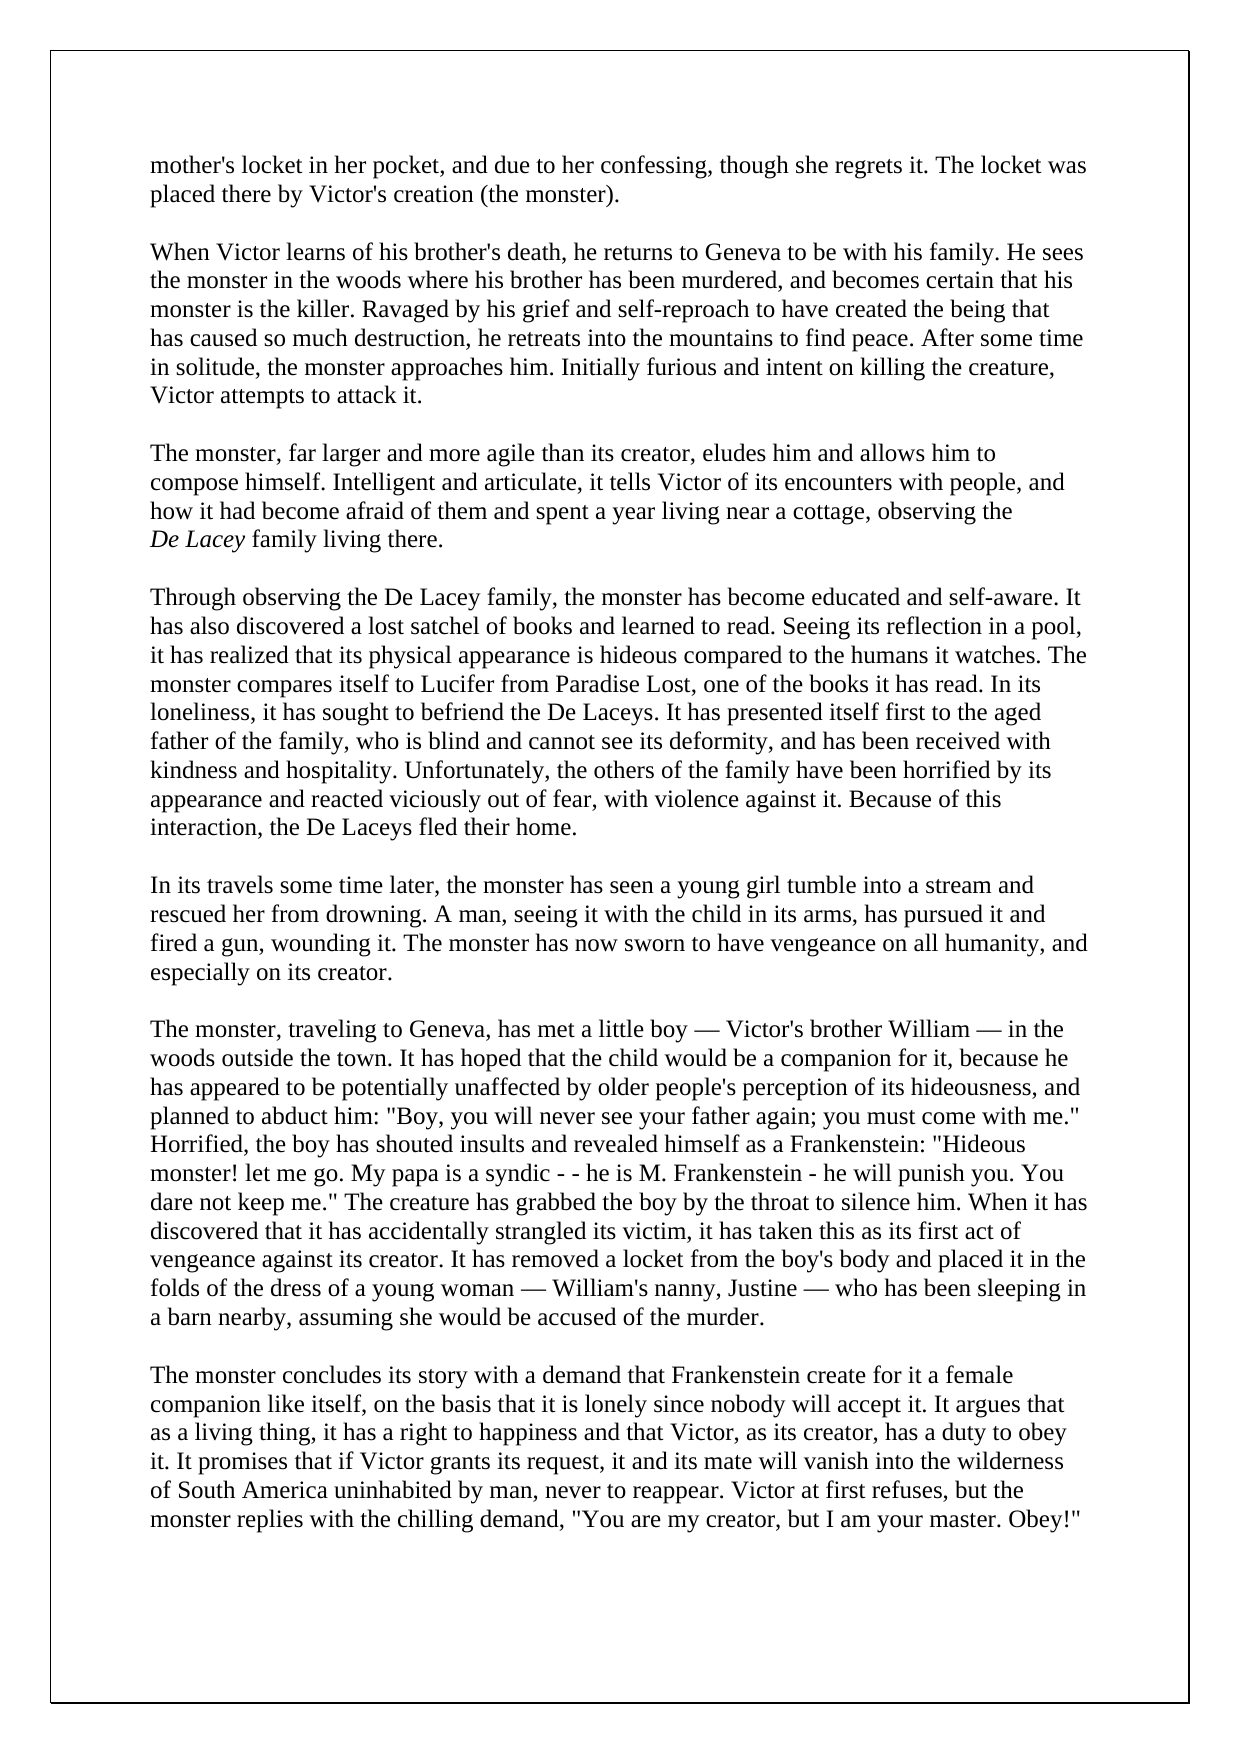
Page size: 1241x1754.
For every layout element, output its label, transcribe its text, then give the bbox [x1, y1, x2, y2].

text The monster, traveling to Geneva, has met a little boy — Victor's brother William — in the woods outside the town. It has hoped that the child would be a companion for it, because he has appeared to be potentially unaffected by older people's perception of its hideousness, and planned to abduct him: "Boy, you will never see your father again; you must come with me." Horrified, the boy has shouted insults and revealed himself as a Frankenstein: "Hideous monster! let me go. My papa is a syndic - - he is M. Frankenstein - he will punish you. You dare not keep me." The creature has grabbed the boy by the throat to silence him. When it has discovered that it has accidentally strangled its victim, it has taken this as its first act of vengeance against its creator. It has removed a locket from the boy's body and placed it in the folds of the dress of a young woman — William's nanny, Justine — who has been sleeping in a barn nearby, assuming she would be accused of the murder. [150, 1014, 1089, 1331]
text When Victor learns of his brother's death, he returns to Geneva to be with his family. He sees the monster in the woods where his brother has been murdered, and becomes certain that his monster is the killer. Ravaged by his grief and self-reproach to have created the being that has caused so much destruction, he retreats into the mountains to find peace. After some time in solitude, the monster approaches him. Initially furious and intent on killing the creature, Victor attempts to attack it. [150, 237, 1089, 409]
text In its travels some time later, the monster has seen a young girl tumble into a stream and rescued her from drowning. A man, seeing it with the child in its arms, has pursued it and fired a gun, wounding it. The monster has now sworn to have vengeance on all humanity, and especially on its creator. [150, 870, 1089, 985]
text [150, 150, 1089, 207]
text The monster concludes its story with a demand that Frankenstein create for it a female companion like itself, on the basis that it is lonely since nobody will accept it. It argues that as a living thing, it has a right to happiness and that Victor, as its creator, has a duty to obey it. It promises that if Victor grants its request, it and its mate will vanish into the wilderness of South America uninhabited by man, never to reappear. Victor at first refuses, but the monster replies with the chilling demand, "You are my creator, but I am your master. Obey!" [150, 1360, 1089, 1532]
text The monster, far larger and more agile than its creator, eludes him and allows him to compose himself. Intelligent and articulate, it tells Victor of its encounters with people, and how it had become afraid of them and spent a year living near a cottage, observing the De Lacey family living there. [150, 438, 1089, 553]
text Through observing the De Lacey family, the monster has become educated and self-aware. It has also discovered a lost satchel of books and learned to read. Seeing its reflection in a pool, it has realized that its physical appearance is hideous compared to the humans it watches. The monster compares itself to Lucifer from Paradise Lost, one of the books it has read. In its loneliness, it has sought to befriend the De Laceys. It has presented itself first to the aged father of the family, who is blind and cannot see its deformity, and has been received with kindness and hospitality. Unfortunately, the others of the family have been horrified by its appearance and reacted viciously out of fear, with violence against it. Because of this interaction, the De Laceys fled their home. [150, 582, 1089, 841]
